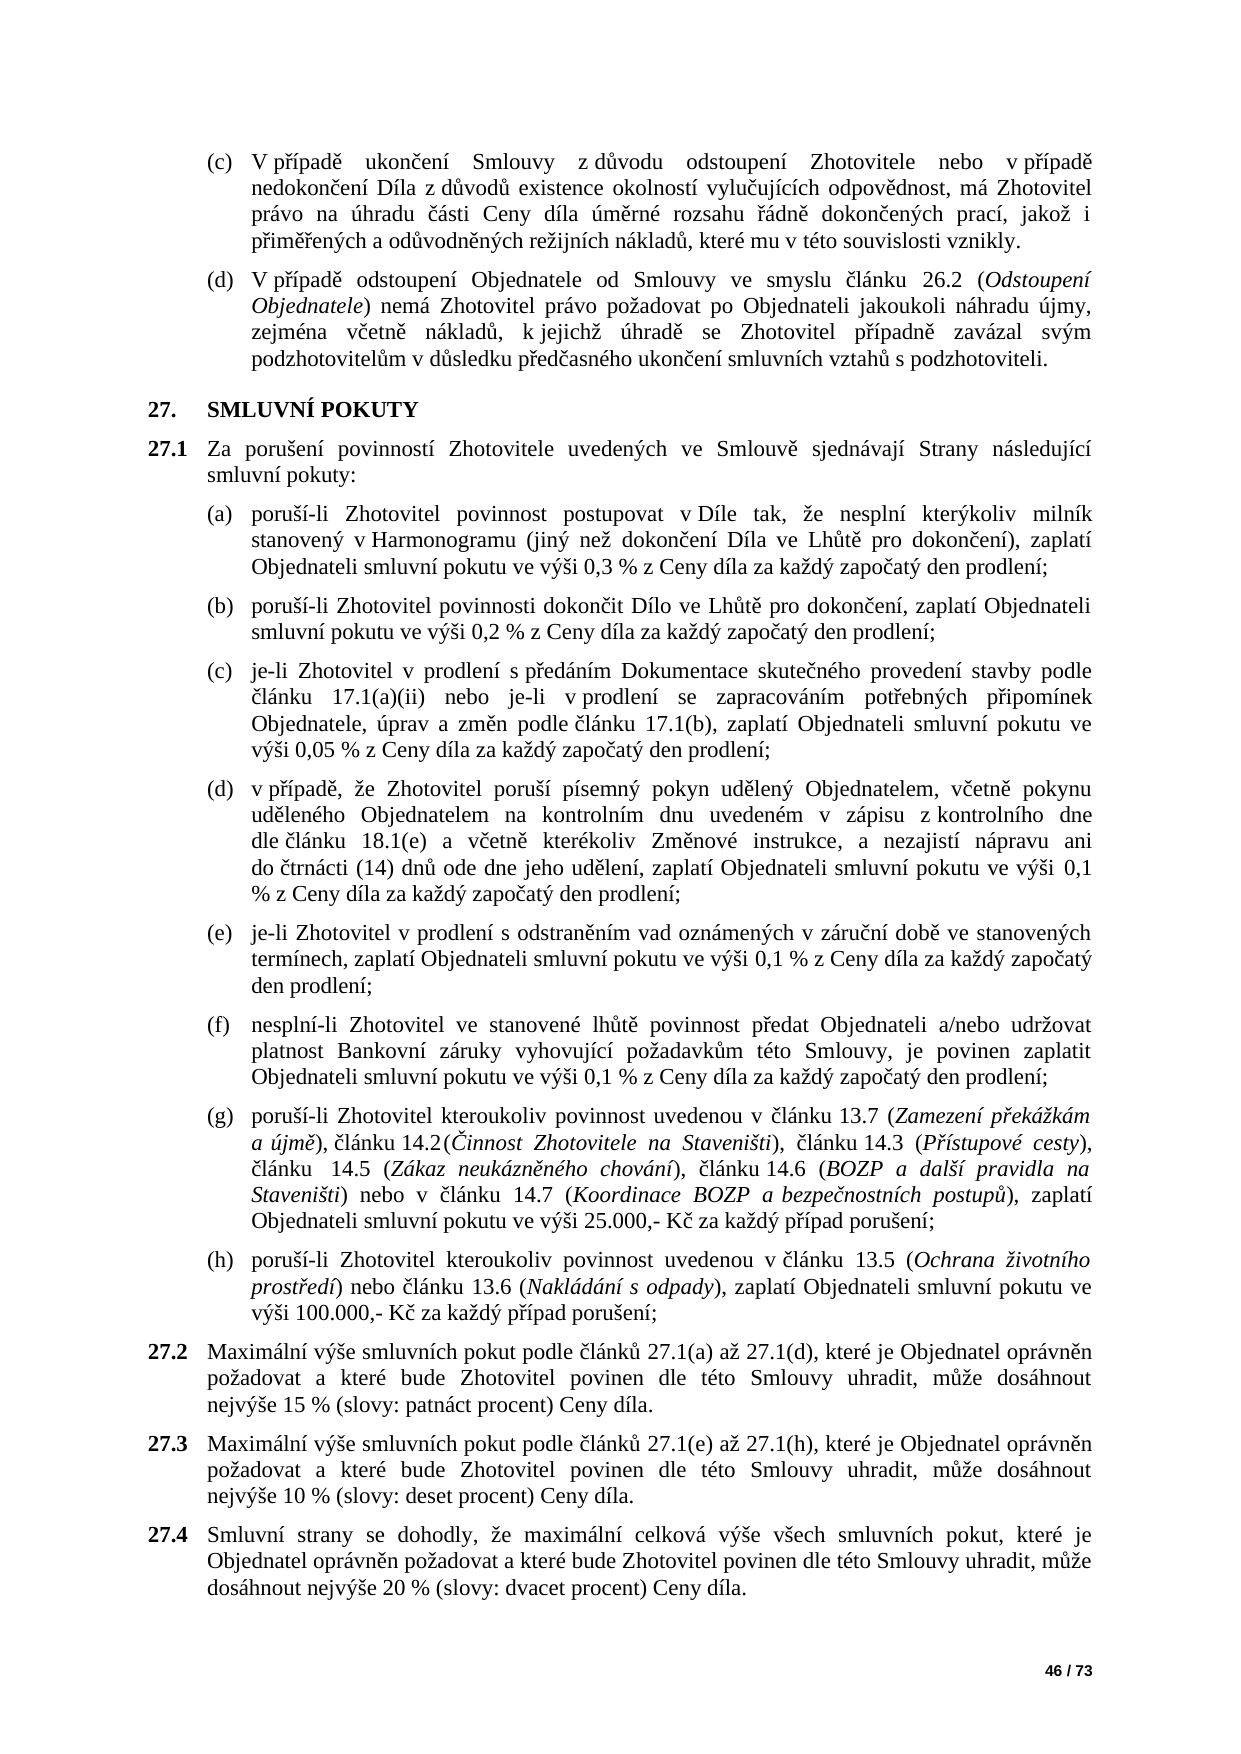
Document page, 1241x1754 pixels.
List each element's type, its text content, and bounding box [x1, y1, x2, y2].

subtitle smluvní pokuty [148, 396, 1092, 422]
text Smluvní strany se dohodly, že maximální celková výše všech smluvních pokut, které je Objednatel oprávněn požadovat a které bude Zhotovitel povinen dle této Smlouvy uhradit, může dosáhnout nejvýše 20 % (slovy: dvacet procent) Ceny díla. [148, 1521, 1092, 1600]
text Maximální výše smluvních pokut podle článků 27.1(a) až 27.1(d), které je Objednatel oprávněn požadovat a které bude Zhotovitel povinen dle této Smlouvy uhradit, může dosáhnout nejvýše 15 % (slovy: patnáct procent) Ceny díla. [148, 1338, 1092, 1417]
text poruší-li Zhotovitel kteroukoliv povinnost uvedenou v článku 13.7 (Zamezení překážkám a újmě), článku 14.2 (Činnost Zhotovitele na Staveništi), článku 14.3 (Přístupové cesty), článku 14.5 (Zákaz neukázněného chování), článku 14.6 (BOZP a další pravidla na Staveništi) nebo v článku 14.7 (Koordinace BOZP a bezpečnostních postupů), zaplatí Objednateli smluvní pokutu ve výši 25.000,- Kč za každý případ porušení; [207, 1102, 1092, 1234]
text je-li Zhotovitel v prodlení s předáním Dokumentace skutečného provedení stavby podle článku 17.1(a)(ii) nebo je-li v prodlení se zapracováním potřebných připomínek Objednatele, úprav a změn podle článku 17.1(b), zaplatí Objednateli smluvní pokutu ve výši 0,05 % z Ceny díla za každý započatý den prodlení; [207, 657, 1092, 762]
text V případě odstoupení Objednatele od Smlouvy ve smyslu článku 26.2 (Odstoupení Objednatele) nemá Zhotovitel právo požadovat po Objednateli jakoukoli náhradu újmy, zejména včetně nákladů, k jejichž úhradě se Zhotovitel případně zavázal svým podzhotovitelům v důsledku předčasného ukončení smluvních vztahů s podzhotoviteli. [207, 266, 1092, 371]
text je-li Zhotovitel v prodlení s odstraněním vad oznámených v záruční době ve stanovených termínech, zaplatí Objednateli smluvní pokutu ve výši 0,1 % z Ceny díla za každý započatý den prodlení; [207, 919, 1092, 998]
text poruší-li Zhotovitel povinnosti dokončit Dílo ve Lhůtě pro dokončení, zaplatí Objednateli smluvní pokutu ve výši 0,2 % z Ceny díla za každý započatý den prodlení; [207, 592, 1092, 644]
text Maximální výše smluvních pokut podle článků 27.1(e) až 27.1(h), které je Objednatel oprávněn požadovat a které bude Zhotovitel povinen dle této Smlouvy uhradit, může dosáhnout nejvýše 10 % (slovy: deset procent) Ceny díla. [148, 1429, 1092, 1509]
text poruší-li Zhotovitel povinnost postupovat v Díle tak, že nesplní kterýkoliv milník stanovený v Harmonogramu (jiný než dokončení Díla ve Lhůtě pro dokončení), zaplatí Objednateli smluvní pokutu ve výši 0,3 % z Ceny díla za každý započatý den prodlení; [207, 500, 1092, 579]
text nesplní-li Zhotovitel ve stanovené lhůtě povinnost předat Objednateli a/nebo udržovat platnost Bankovní záruky vyhovující požadavkům této Smlouvy, je povinen zaplatit Objednateli smluvní pokutu ve výši 0,1 % z Ceny díla za každý započatý den prodlení; [207, 1011, 1092, 1090]
text poruší-li Zhotovitel kteroukoliv povinnost uvedenou v článku 13.5 (Ochrana životního prostředí) nebo článku 13.6 (Nakládání s odpady), zaplatí Objednateli smluvní pokutu ve výši 100.000,- Kč za každý případ porušení; [207, 1246, 1092, 1326]
text Za porušení povinností Zhotovitele uvedených ve Smlouvě sjednávají Strany následující smluvní pokuty: [148, 435, 1092, 488]
text V případě ukončení Smlouvy z důvodu odstoupení Zhotovitele nebo v případě nedokončení Díla z důvodů existence okolností vylučujících odpovědnost, má Zhotovitel právo na úhradu části Ceny díla úměrné rozsahu řádně dokončených prací, jakož i přiměřených a odůvodněných režijních nákladů, které mu v této souvislosti vznikly. [207, 148, 1092, 253]
text v případě, že Zhotovitel poruší písemný pokyn udělený Objednatelem, včetně pokynu uděleného Objednatelem na kontrolním dnu uvedeném v zápisu z kontrolního dne dle článku 18.1(e) a včetně kterékoliv Změnové instrukce, a nezajistí nápravu ani do čtrnácti (14) dnů ode dne jeho udělení, zaplatí Objednateli smluvní pokutu ve výši 0,1 % z Ceny díla za každý započatý den prodlení; [207, 775, 1092, 907]
